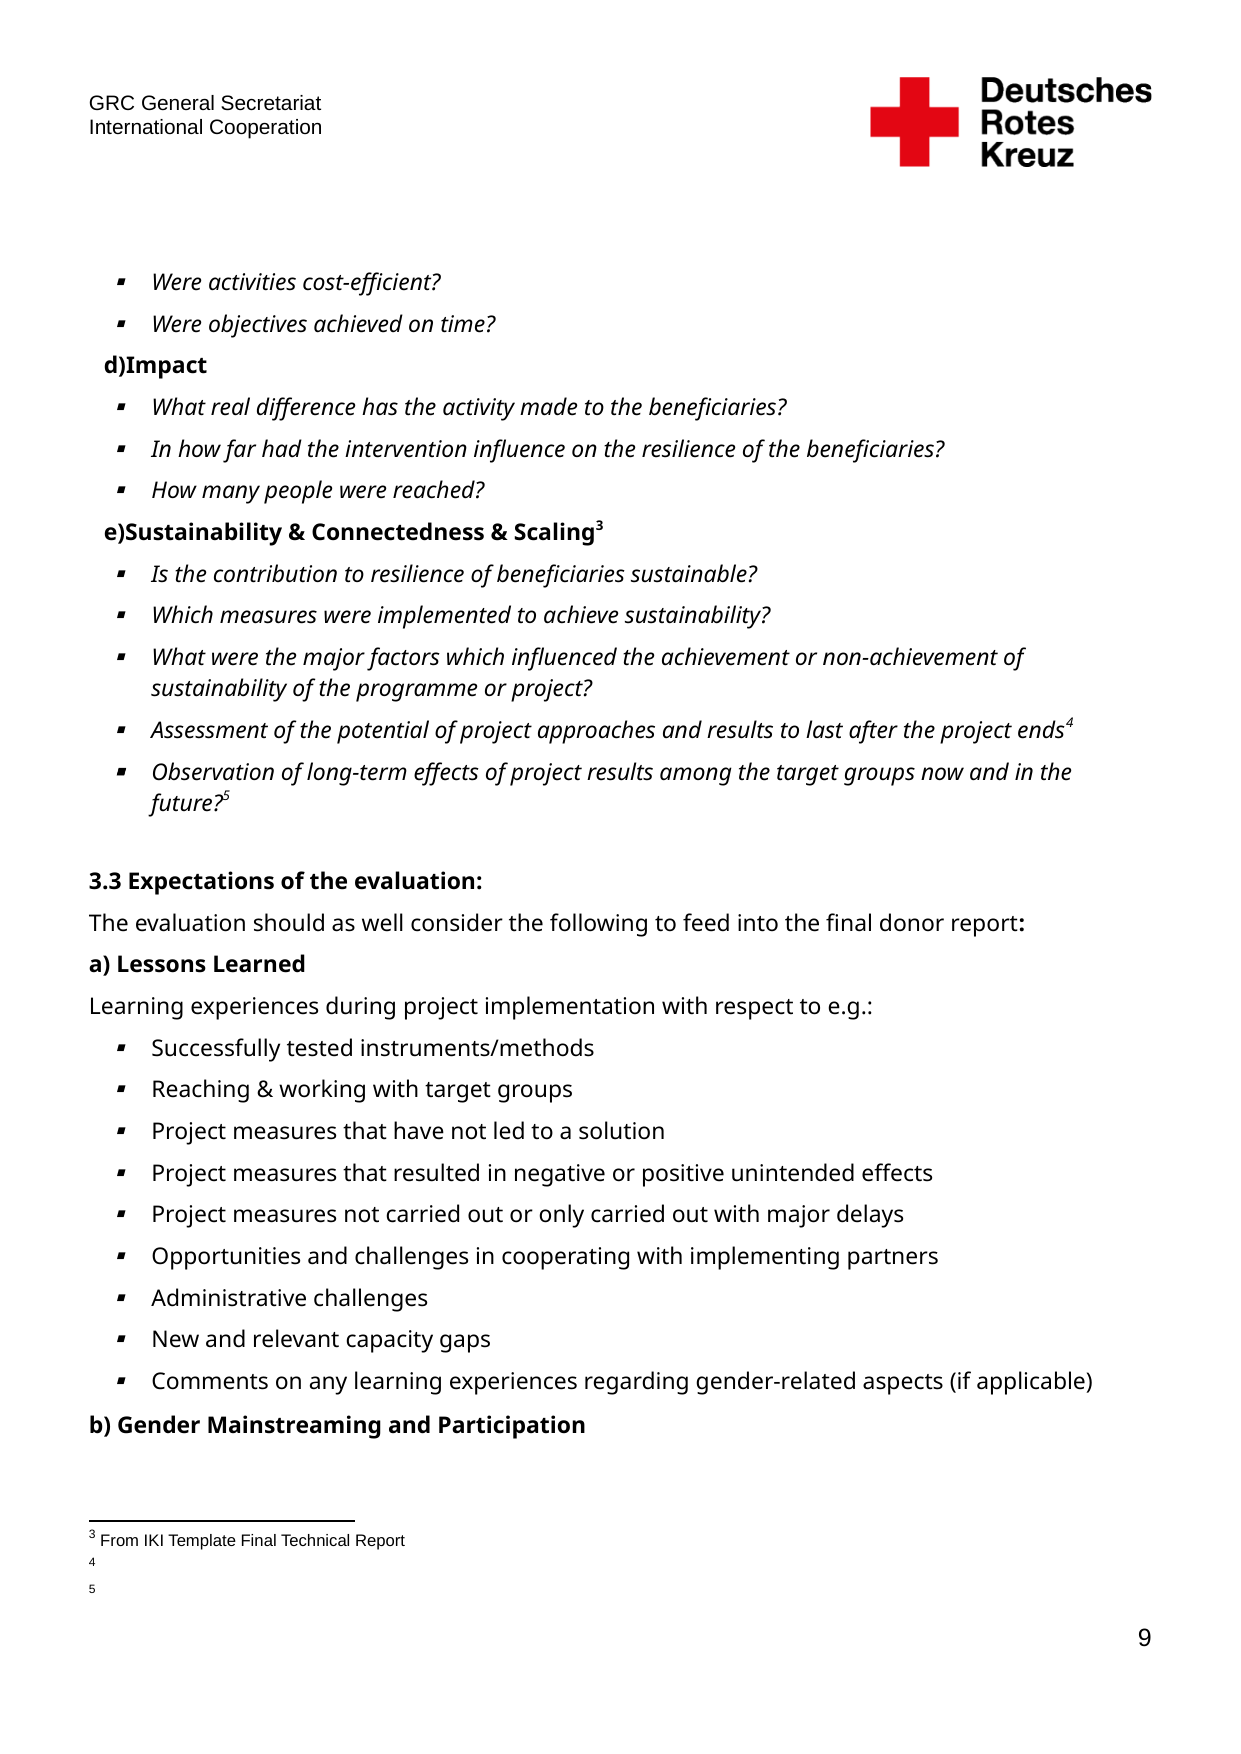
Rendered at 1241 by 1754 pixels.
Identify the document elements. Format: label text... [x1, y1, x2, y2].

list Project measures that have not led to a solution [114, 1115, 1152, 1146]
list Which measures were implemented to achieve sustainability? [114, 599, 1152, 630]
list Were activities cost-efficient? [114, 266, 1152, 297]
text Learning experiences during project implementation with respect to e.g.: [89, 990, 1152, 1021]
text 3.3 Expectations of the evaluation: [89, 865, 1152, 896]
list Comments on any learning experiences regarding gender-related aspects (if applicable) [114, 1365, 1152, 1396]
list New and relevant capacity gaps [114, 1323, 1152, 1355]
list Administrative challenges [114, 1282, 1152, 1313]
list Sustainability & Connectedness & Scaling [103, 516, 1152, 547]
list Reaching & working with target groups [114, 1073, 1152, 1105]
list How many people were reached? [114, 474, 1152, 505]
list Were objectives achieved on time? [114, 307, 1152, 339]
list In how far had the intervention influence on the resilience of the beneficiaries? [114, 432, 1152, 464]
text b) Gender Mainstreaming and Participation [89, 1409, 1152, 1440]
text The evaluation should as well consider the following to feed into the final donor report: [89, 907, 1152, 938]
picture [870, 77, 1152, 167]
list Project measures not carried out or only carried out with major delays [114, 1198, 1152, 1230]
list What were the major factors which influenced the achievement or non-achievement of sustainability of the programme or project? [114, 641, 1152, 703]
list Observation of long-term effects of project results among the target groups now and in the future? [114, 755, 1152, 818]
list Is the contribution to resilience of beneficiaries sustainable? [114, 557, 1152, 589]
list What real difference has the activity made to the beneficiaries? [114, 391, 1152, 422]
text a) Lessons Learned [89, 948, 1152, 980]
list Impact [103, 349, 1152, 380]
list Opportunities and challenges in cooperating with implementing partners [114, 1240, 1152, 1271]
list Assessment of the potential of project approaches and results to last after the project ends [114, 714, 1152, 745]
list Successfully tested instruments/methods [114, 1032, 1152, 1063]
list Project measures that resulted in negative or positive unintended effects [114, 1157, 1152, 1188]
